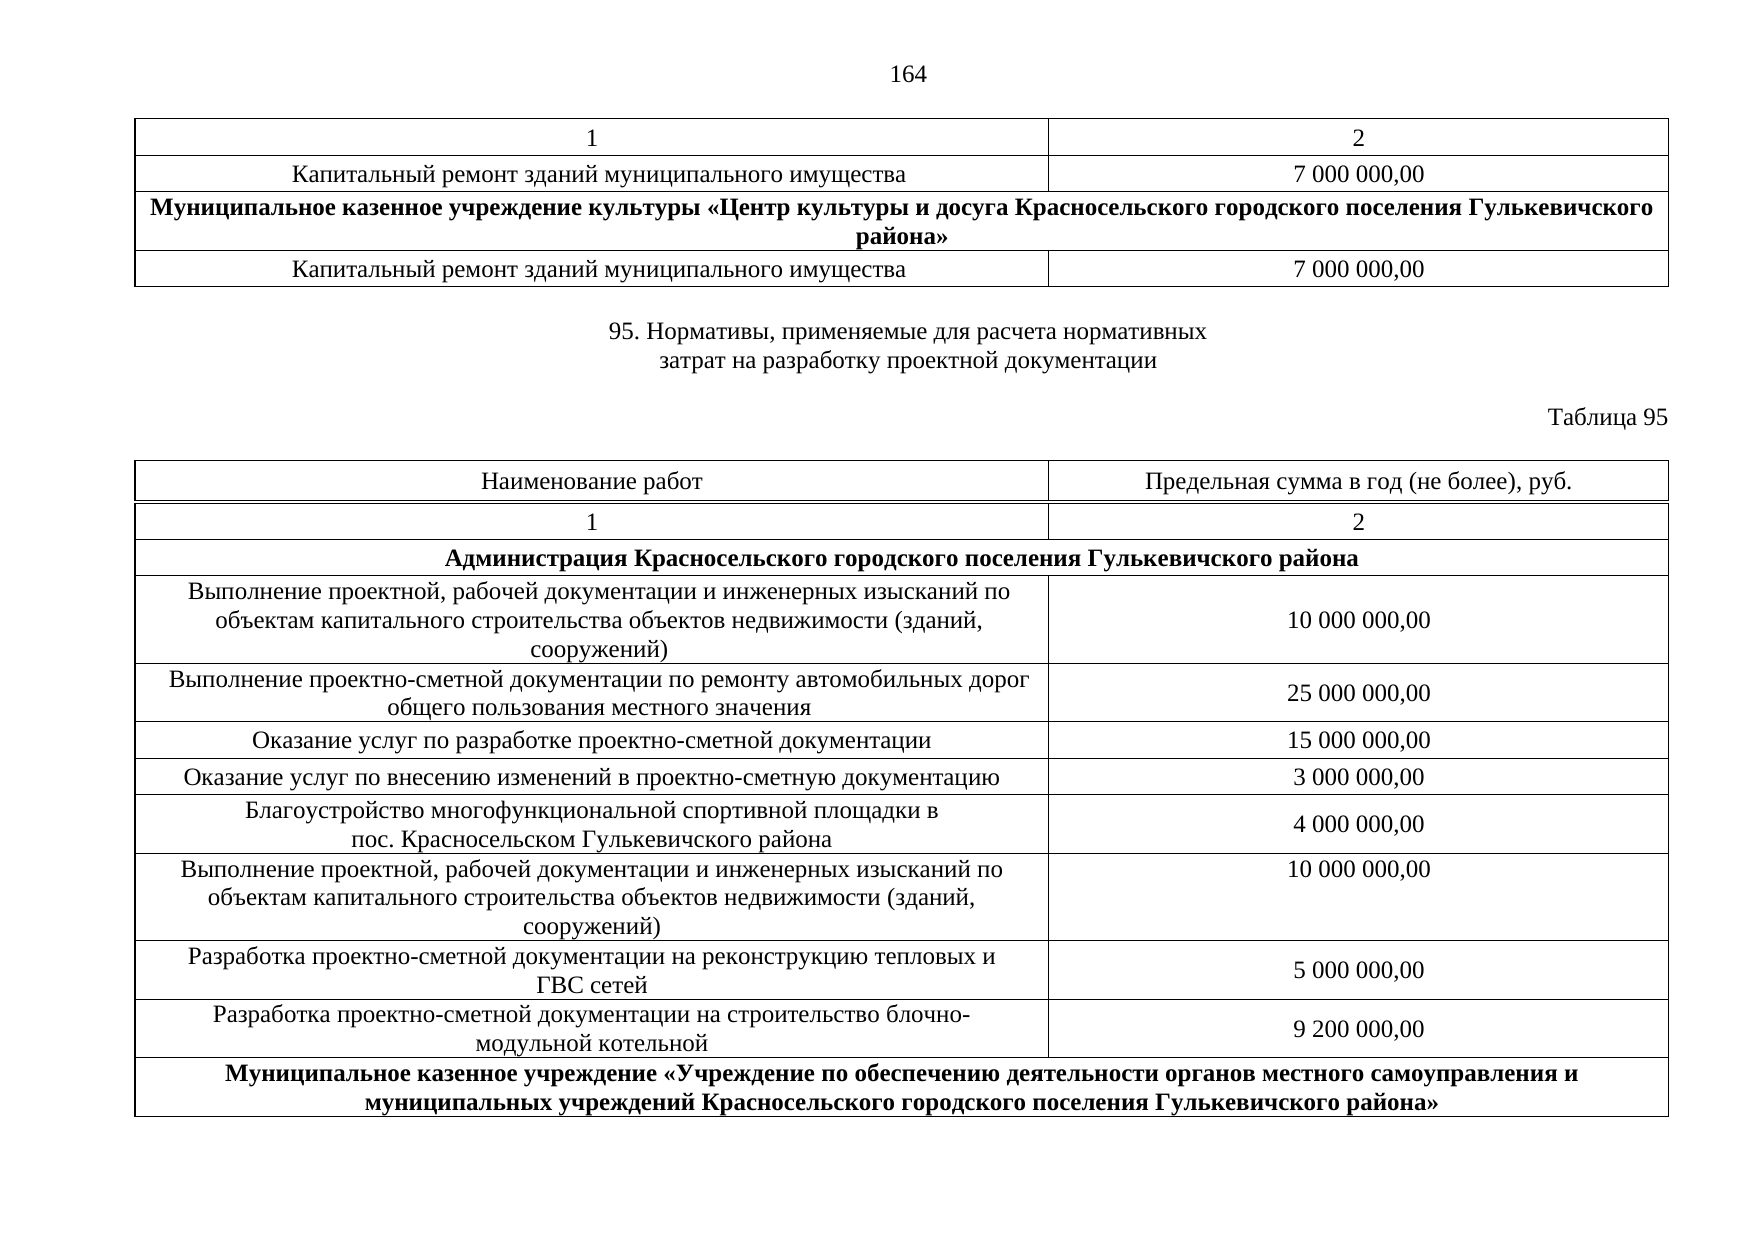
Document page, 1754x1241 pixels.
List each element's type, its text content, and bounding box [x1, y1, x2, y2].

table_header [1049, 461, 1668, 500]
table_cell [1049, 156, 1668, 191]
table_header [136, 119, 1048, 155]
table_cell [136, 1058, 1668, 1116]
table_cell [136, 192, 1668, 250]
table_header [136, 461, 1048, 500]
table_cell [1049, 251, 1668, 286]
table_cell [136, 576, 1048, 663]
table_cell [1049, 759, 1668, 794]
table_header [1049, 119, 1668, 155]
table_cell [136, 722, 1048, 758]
text Таблица 95 [148, 402, 1668, 431]
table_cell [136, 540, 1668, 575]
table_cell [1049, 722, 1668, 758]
text 95. Нормативы, применяемые для расчета нормативных [148, 316, 1668, 345]
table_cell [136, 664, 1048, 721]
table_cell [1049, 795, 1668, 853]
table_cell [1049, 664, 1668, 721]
text затрат на разработку проектной документации [148, 345, 1668, 373]
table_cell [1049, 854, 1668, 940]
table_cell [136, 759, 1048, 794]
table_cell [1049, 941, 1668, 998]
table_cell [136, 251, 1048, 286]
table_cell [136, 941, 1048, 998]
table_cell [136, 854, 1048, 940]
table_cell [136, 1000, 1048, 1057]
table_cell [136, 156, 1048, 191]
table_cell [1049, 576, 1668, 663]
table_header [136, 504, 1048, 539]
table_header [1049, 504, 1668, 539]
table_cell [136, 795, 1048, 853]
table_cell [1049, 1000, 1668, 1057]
